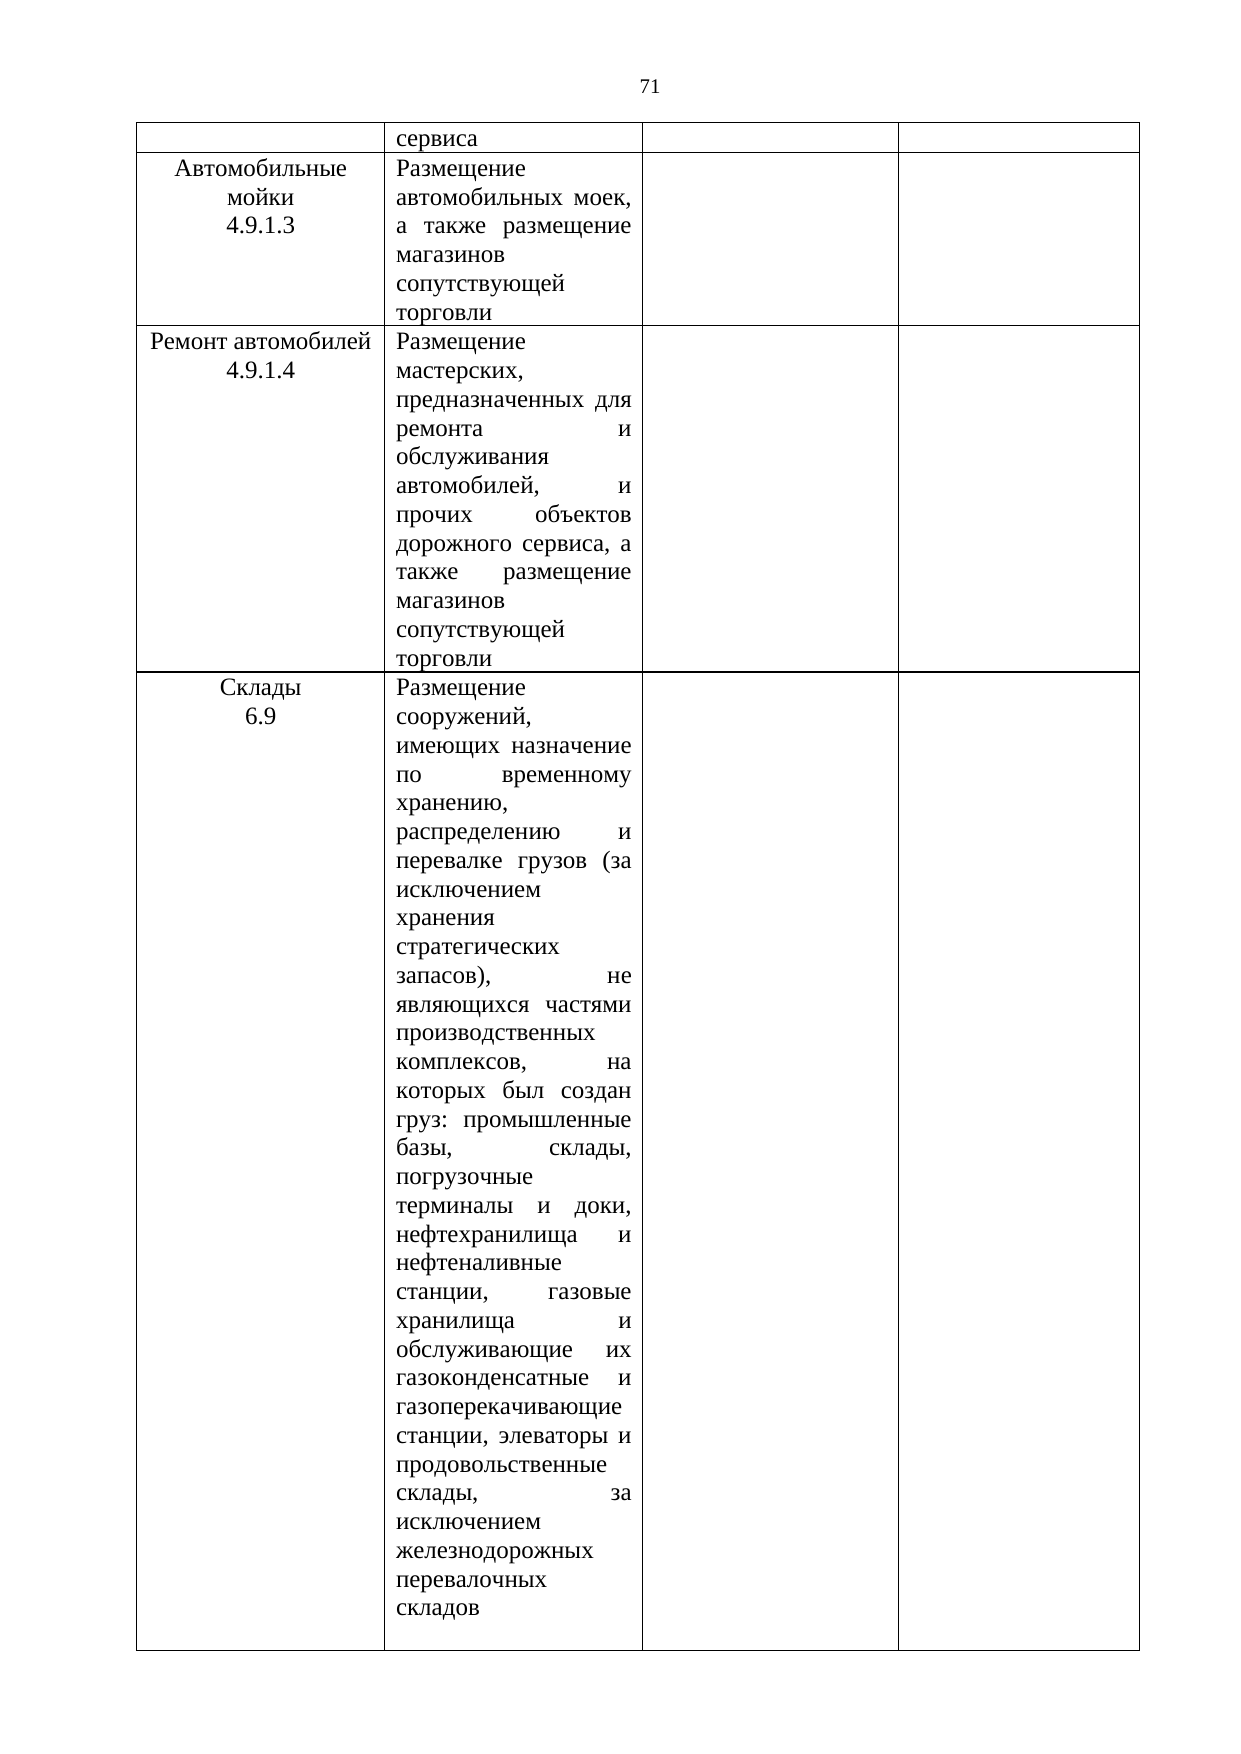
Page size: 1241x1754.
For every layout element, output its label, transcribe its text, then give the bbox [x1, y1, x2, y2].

table_cell Ремонт автомобилей 4.9.1.4 [137, 326, 384, 671]
table_cell Размещение мастерских, предназначенных для ремонта и обслуживания автомобилей, и прочих объектов дорожного сервиса, а также размещение магазинов сопутствующей торговли [385, 326, 642, 671]
table_cell [643, 153, 898, 325]
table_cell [385, 123, 642, 152]
table_cell [643, 673, 898, 1650]
table_cell [899, 153, 1139, 325]
table_cell Склады 6.9 [137, 673, 384, 1650]
table_cell [643, 123, 898, 152]
table_cell Размещение сооружений, имеющих назначение по временному хранению, распределению и перевалке грузов (за исключением хранения стратегических запасов), не являющихся частями производственных комплексов, на которых был создан груз: промышленные базы, склады, погрузочные терминалы и доки, нефтехранилища и нефтеналивные станции, газовые хранилища и обслуживающие их газоконденсатные и газоперекачивающие станции, элеваторы и продовольственные склады, за исключением железнодорожных перевалочных складов [385, 673, 642, 1650]
table_cell [899, 123, 1139, 152]
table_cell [137, 123, 384, 152]
table_cell [643, 326, 898, 671]
table_cell [899, 326, 1139, 671]
table_cell [899, 673, 1139, 1650]
table_cell Размещение автомобильных моек, а также размещение магазинов сопутствующей торговли [385, 153, 642, 325]
table_cell Автомобильные мойки 4.9.1.3 [137, 153, 384, 325]
